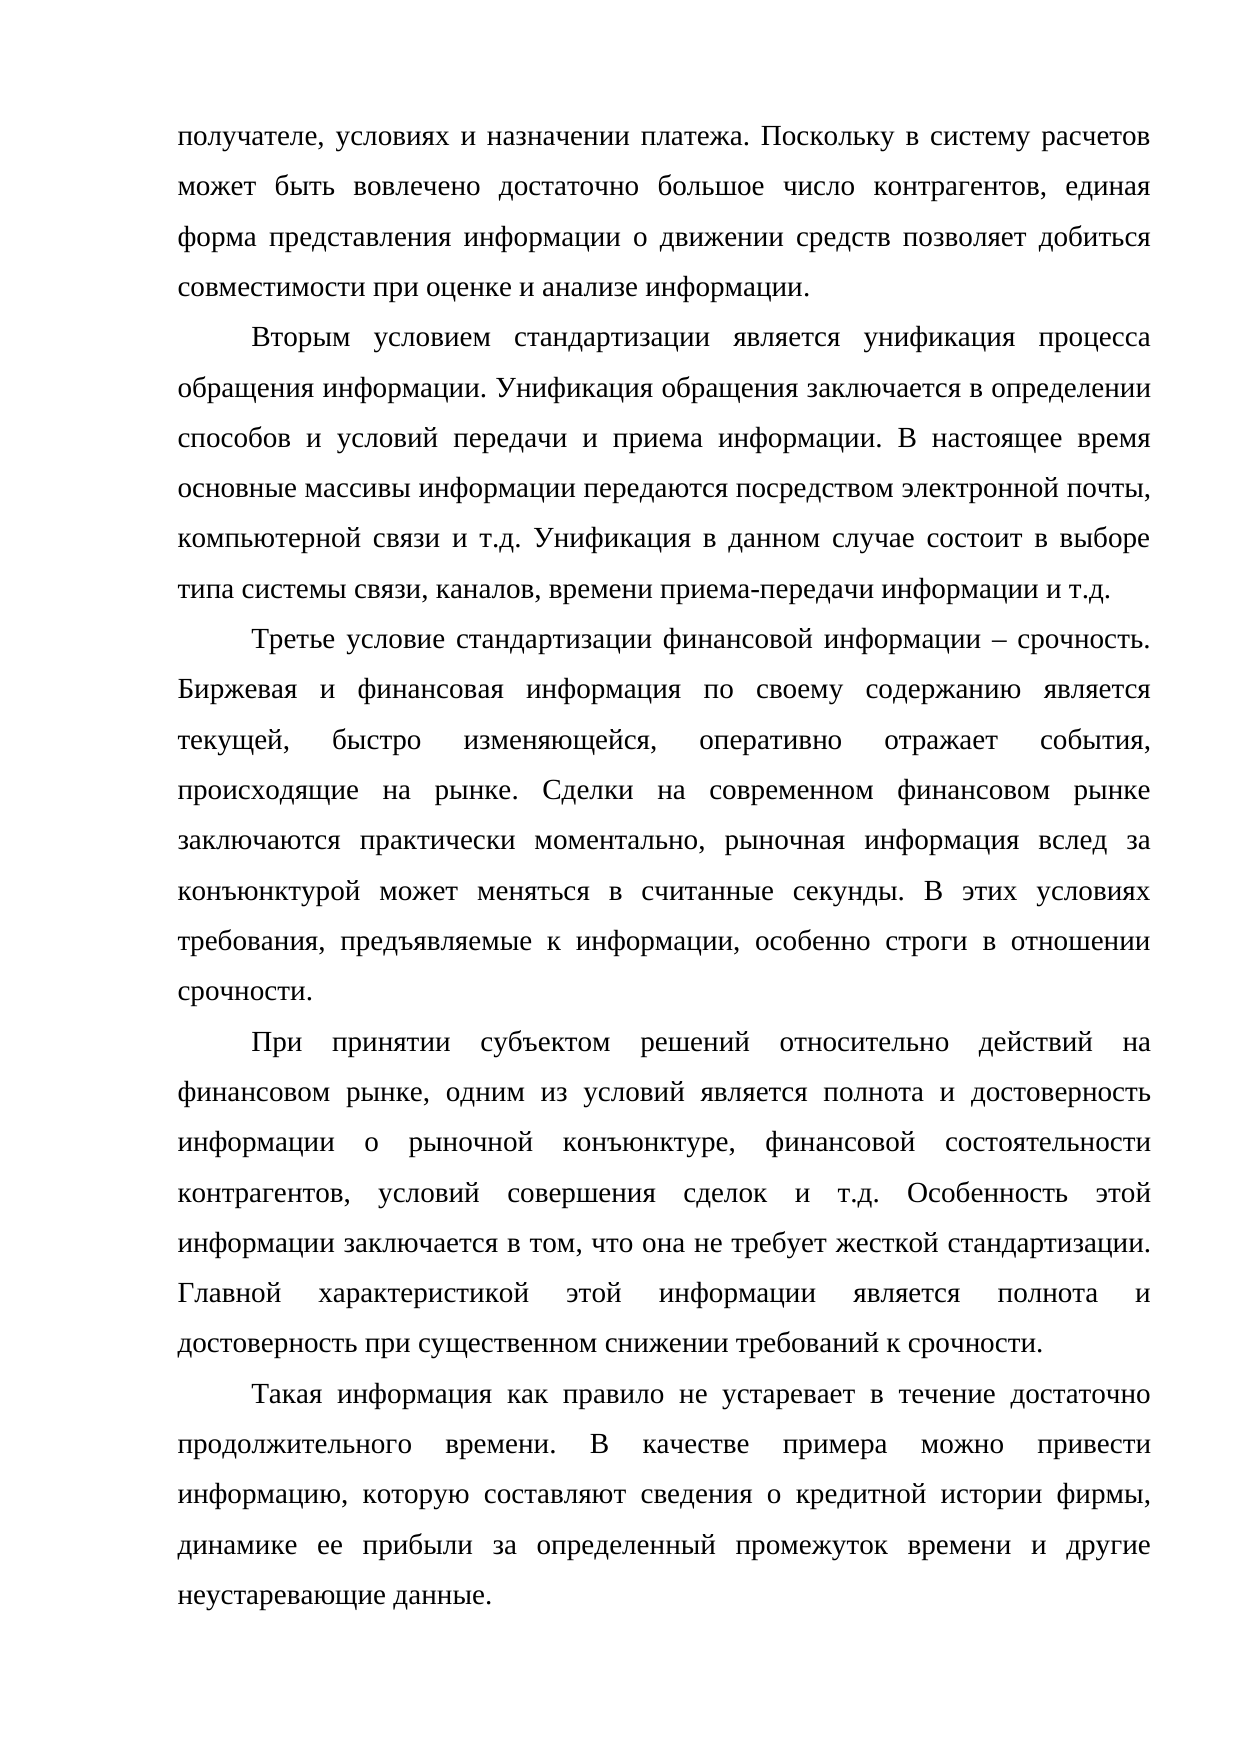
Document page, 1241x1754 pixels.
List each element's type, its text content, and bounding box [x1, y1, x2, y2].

text При принятии субъектом решений относительно действий на финансовом рынке, одним из условий является полнота и достоверность информации о рыночной конъюнктуре, финансовой состоятельности контрагентов, условий совершения сделок и т.д. Особенность этой информации заключается в том, что она не требует жесткой стандартизации. Главной характеристикой этой информации является полнота и достоверность при существенном снижении требований к срочности. [177, 1024, 1152, 1359]
text Вторым условием стандартизации является унификация процесса обращения информации. Унификация обращения заключается в определении способов и условий передачи и приема информации. В настоящее время основные массивы информации передаются посредством электронной почты, компьютерной связи и т.д. Унификация в данном случае состоит в выборе типа системы связи, каналов, времени приема-передачи информации и т.д. [177, 319, 1152, 604]
text Такая информация как правило не устаревает в течение достаточно продолжительного времени. В качестве примера можно привести информацию, которую составляют сведения о кредитной истории фирмы, динамике ее прибыли за определенный промежуток времени и другие неустаревающие данные. [177, 1376, 1152, 1611]
text Третье условие стандартизации финансовой информации – срочность. Биржевая и финансовая информация по своему содержанию является текущей, быстро изменяющейся, оперативно отражает события, происходящие на рынке. Сделки на современном финансовом рынке заключаются практически моментально, рыночная информация вслед за конъюнктурой может меняться в считанные секунды. В этих условиях требования, предъявляемые к информации, особенно строги в отношении срочности. [177, 621, 1152, 1007]
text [177, 118, 1152, 303]
